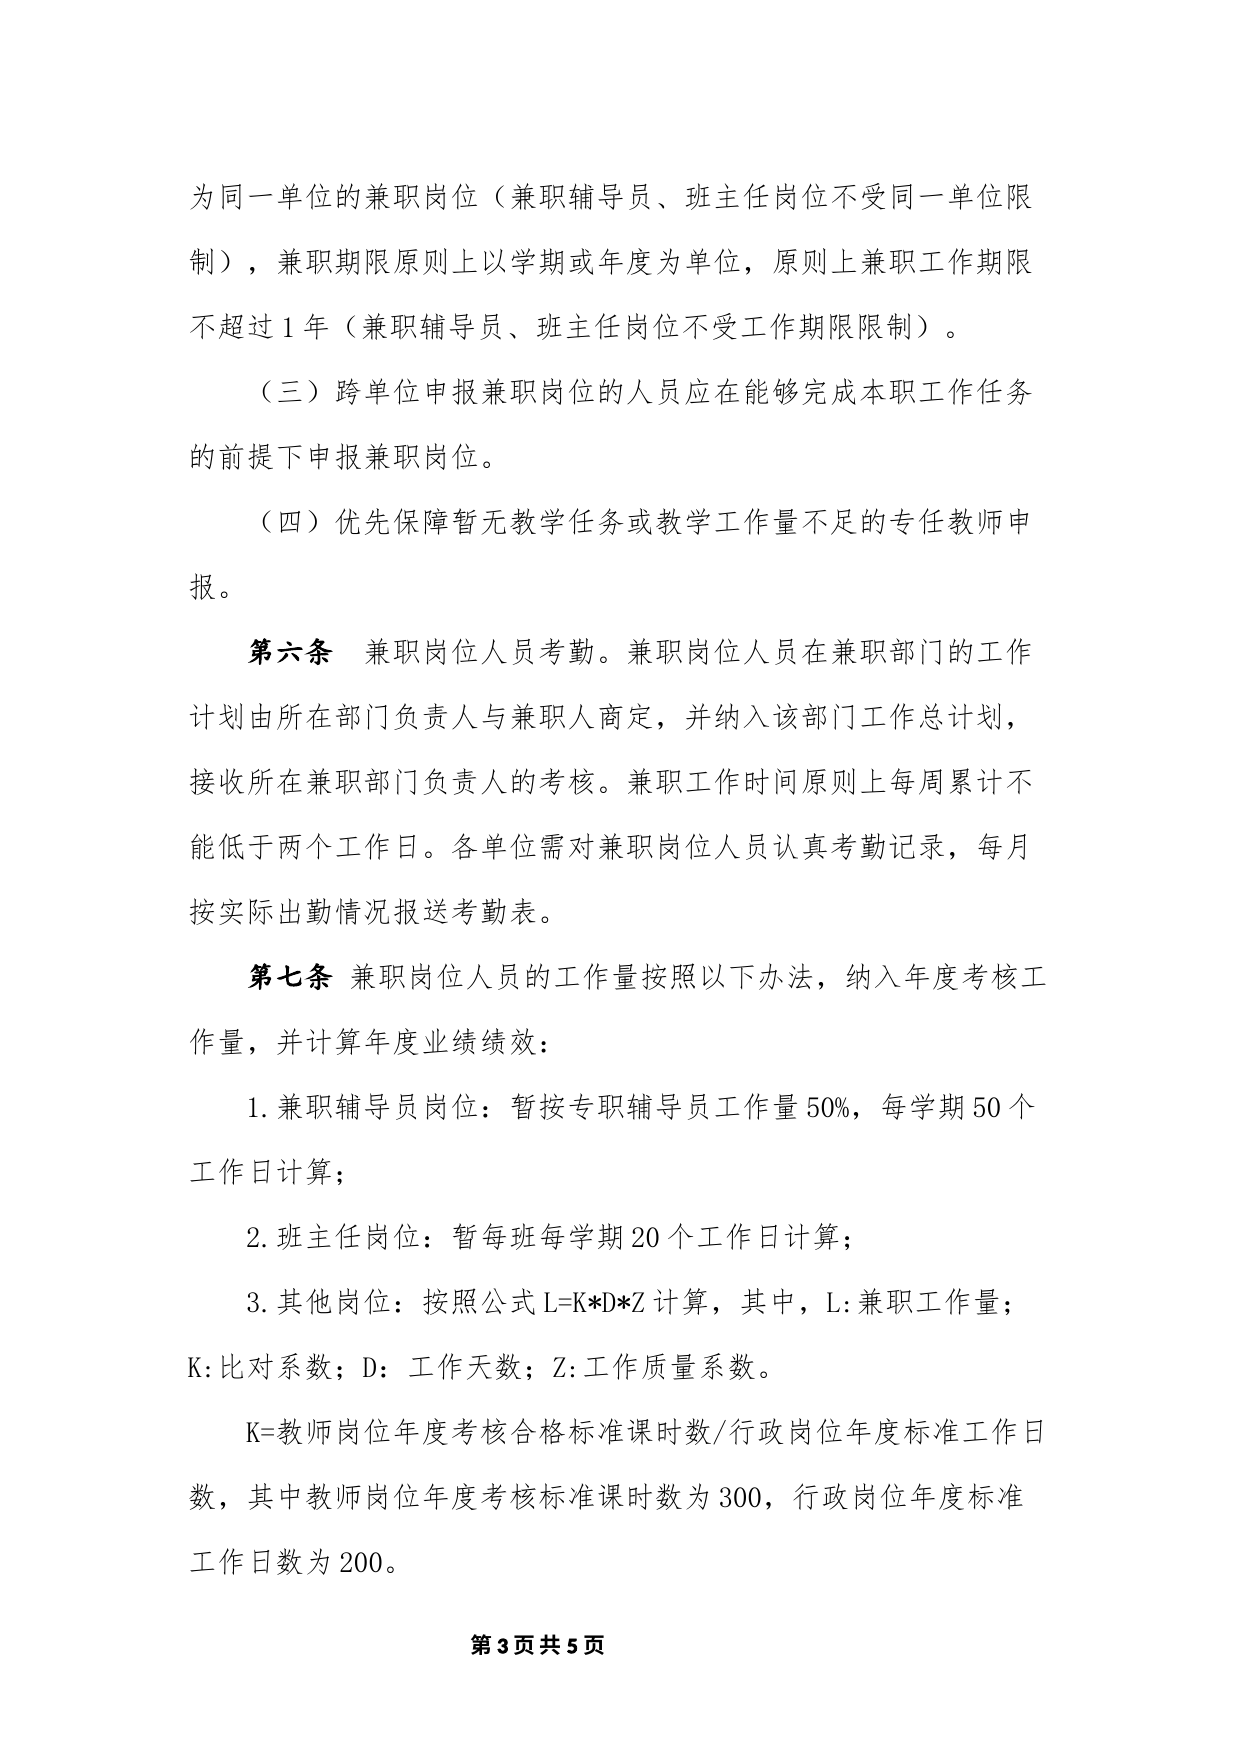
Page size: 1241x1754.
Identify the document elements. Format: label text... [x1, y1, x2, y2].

list K=教师岗位年度考核合格标准课时数/行政岗位年度标准工作日数，其中教师岗位年度考核标准课时数为300，行政岗位年度标准工作日数为200。 [187, 1397, 1053, 1592]
list 第六条 兼职岗位人员考勤。兼职岗位人员在兼职部门的工作计划由所在部门负责人与兼职人商定，并纳入该部门工作总计划，接收所在兼职部门负责人的考核。兼职工作时间原则上每周累计不能低于两个工作日。各单位需对兼职岗位人员认真考勤记录，每月按实际出勤情况报送考勤表。 [187, 617, 1053, 942]
list 2.班主任岗位：暂每班每学期20个工作日计算； [187, 1202, 1053, 1267]
list 1.兼职辅导员岗位：暂按专职辅导员工作量50%，每学期50个工作日计算； [187, 1072, 1053, 1202]
list （三）跨单位申报兼职岗位的人员应在能够完成本职工作任务的前提下申报兼职岗位。 [187, 357, 1053, 487]
list 第七条 兼职岗位人员的工作量按照以下办法，纳入年度考核工作量，并计算年度业绩绩效： [187, 942, 1053, 1072]
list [187, 162, 1053, 357]
list （四）优先保障暂无教学任务或教学工作量不足的专任教师申报。 [187, 487, 1053, 617]
list 3.其他岗位：按照公式L=K*D*Z计算，其中，L:兼职工作量；K:比对系数；D：工作天数；Z:工作质量系数。 [187, 1267, 1053, 1397]
